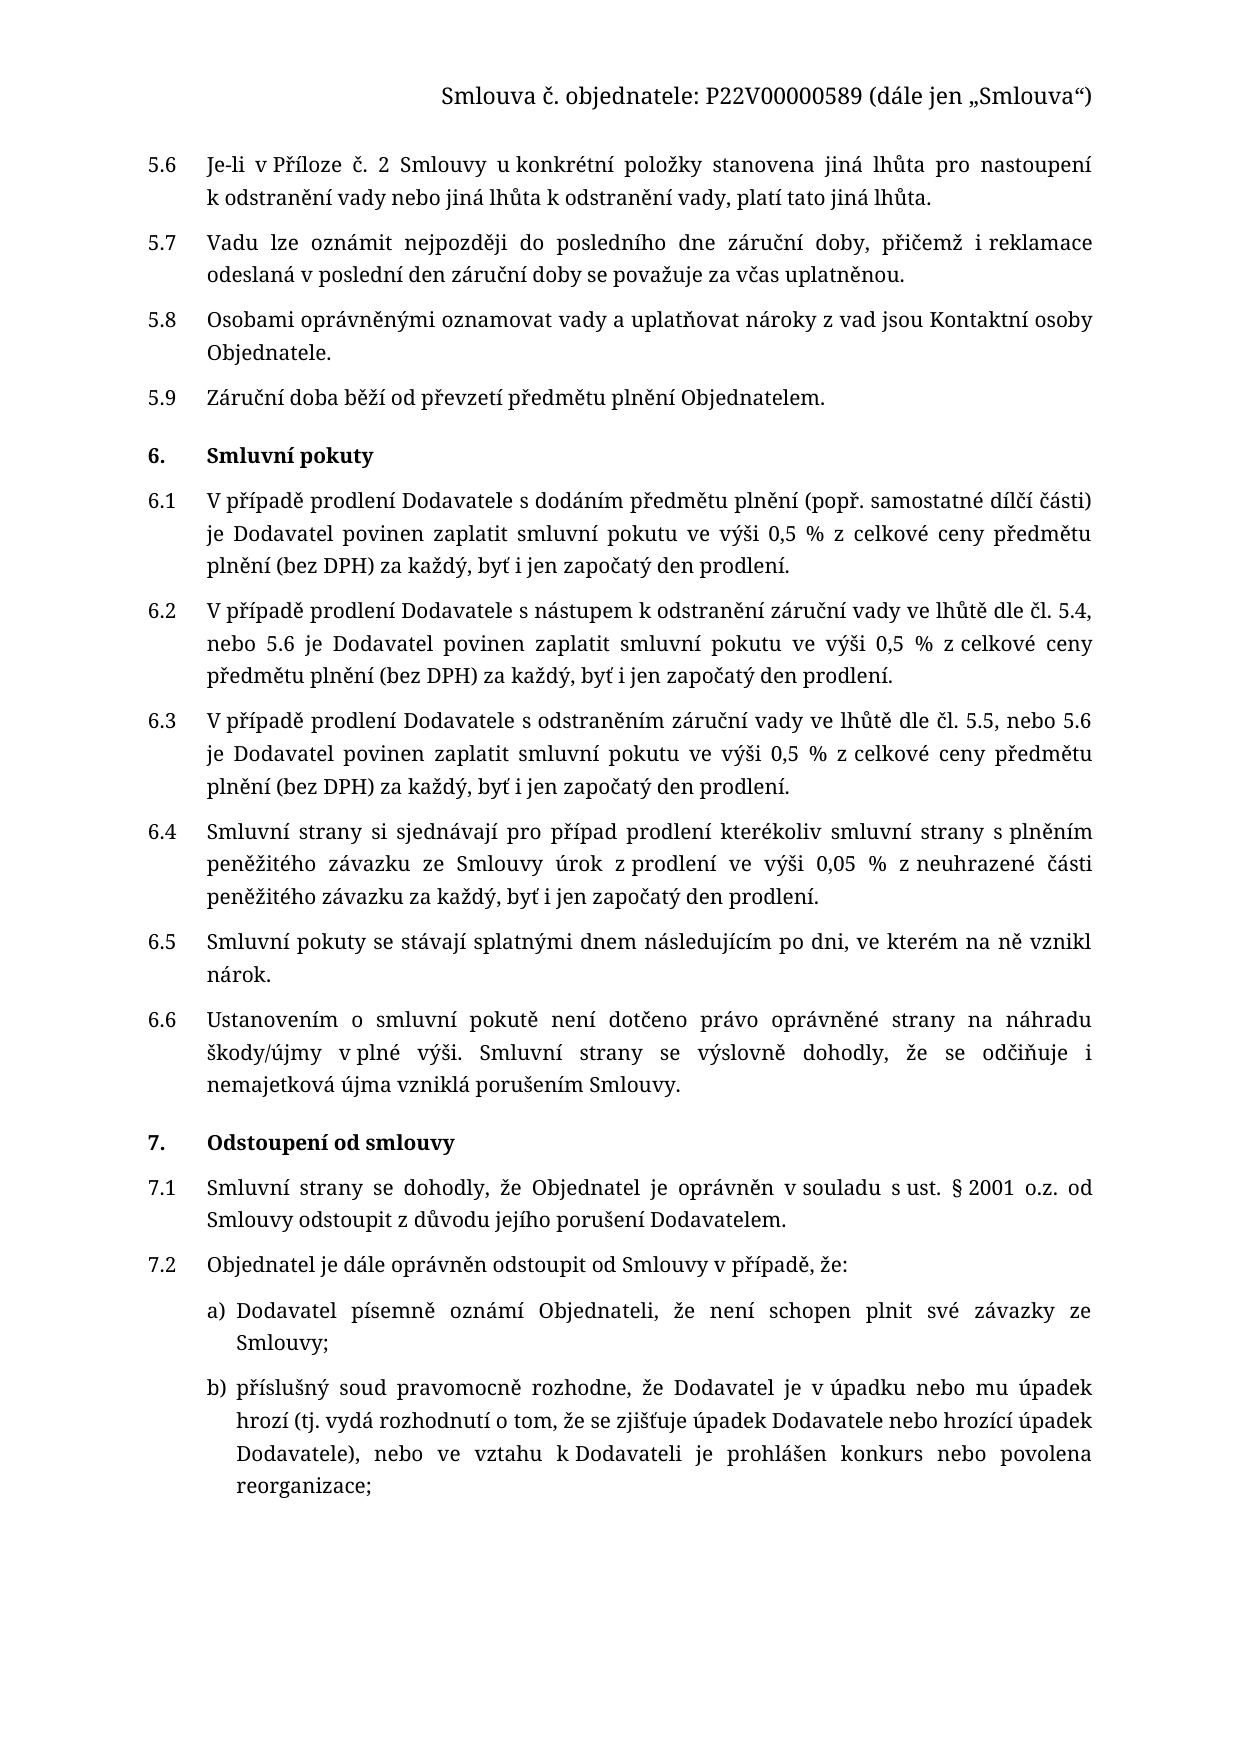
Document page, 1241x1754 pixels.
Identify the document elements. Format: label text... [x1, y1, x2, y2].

list Odstoupení od smlouvy [148, 1128, 1093, 1156]
list Smluvní pokuty [148, 441, 1093, 469]
list Vadu lze oznámit nejpozději do posledního dne záruční doby, přičemž i reklamace odeslaná v poslední den záruční doby se považuje za včas uplatněnou. [148, 228, 1093, 289]
list V případě prodlení Dodavatele s nástupem k odstranění záruční vady ve lhůtě dle čl. 5.4, nebo 5.6 je Dodavatel povinen zaplatit smluvní pokutu ve výši 0,5 % z celkové ceny předmětu plnění (bez DPH) za každý, byť i jen započatý den prodlení. [148, 596, 1093, 690]
list Smluvní strany se dohodly, že Objednatel je oprávněn v souladu s ust. § 2001 o.z. od Smlouvy odstoupit z důvodu jejího porušení Dodavatelem. [148, 1173, 1093, 1234]
list V případě prodlení Dodavatele s odstraněním záruční vady ve lhůtě dle čl. 5.5, nebo 5.6 je Dodavatel povinen zaplatit smluvní pokutu ve výši 0,5 % z celkové ceny předmětu plnění (bez DPH) za každý, byť i jen započatý den prodlení. [148, 707, 1093, 800]
list Dodavatel písemně oznámí Objednateli, že není schopen plnit své závazky ze Smlouvy; [207, 1296, 1093, 1357]
list Objednatel je dále oprávněn odstoupit od Smlouvy v případě, že: [148, 1251, 1093, 1279]
list Ustanovením o smluvní pokutě není dotčeno právo oprávněné strany na náhradu škody/újmy v plné výši. Smluvní strany se výslovně dohodly, že se odčiňuje i nemajetková újma vzniklá porušením Smlouvy. [148, 1005, 1093, 1099]
list Smluvní strany si sjednávají pro případ prodlení kterékoliv smluvní strany s plněním peněžitého závazku ze Smlouvy úrok z prodlení ve výši 0,05 % z neuhrazené části peněžitého závazku za každý, byť i jen započatý den prodlení. [148, 817, 1093, 911]
list Záruční doba běží od převzetí předmětu plnění Objednatelem. [148, 383, 1093, 412]
list Smluvní pokuty se stávají splatnými dnem následujícím po dni, ve kterém na ně vznikl nárok. [148, 927, 1093, 988]
list příslušný soud pravomocně rozhodne, že Dodavatel je v úpadku nebo mu úpadek hrozí (tj. vydá rozhodnutí o tom, že se zjišťuje úpadek Dodavatele nebo hrozící úpadek Dodavatele), nebo ve vztahu k Dodavateli je prohlášen konkurs nebo povolena reorganizace; [207, 1373, 1093, 1500]
list V případě prodlení Dodavatele s dodáním předmětu plnění (popř. samostatné dílčí části) je Dodavatel povinen zaplatit smluvní pokutu ve výši 0,5 % z celkové ceny předmětu plnění (bez DPH) za každý, byť i jen započatý den prodlení. [148, 486, 1093, 580]
list Je-li v Příloze č. 2 Smlouvy u konkrétní položky stanovena jiná lhůta pro nastoupení k odstranění vady nebo jiná lhůta k odstranění vady, platí tato jiná lhůta. [148, 150, 1093, 211]
list Osobami oprávněnými oznamovat vady a uplatňovat nároky z vad jsou Kontaktní osoby Objednatele. [148, 306, 1093, 367]
